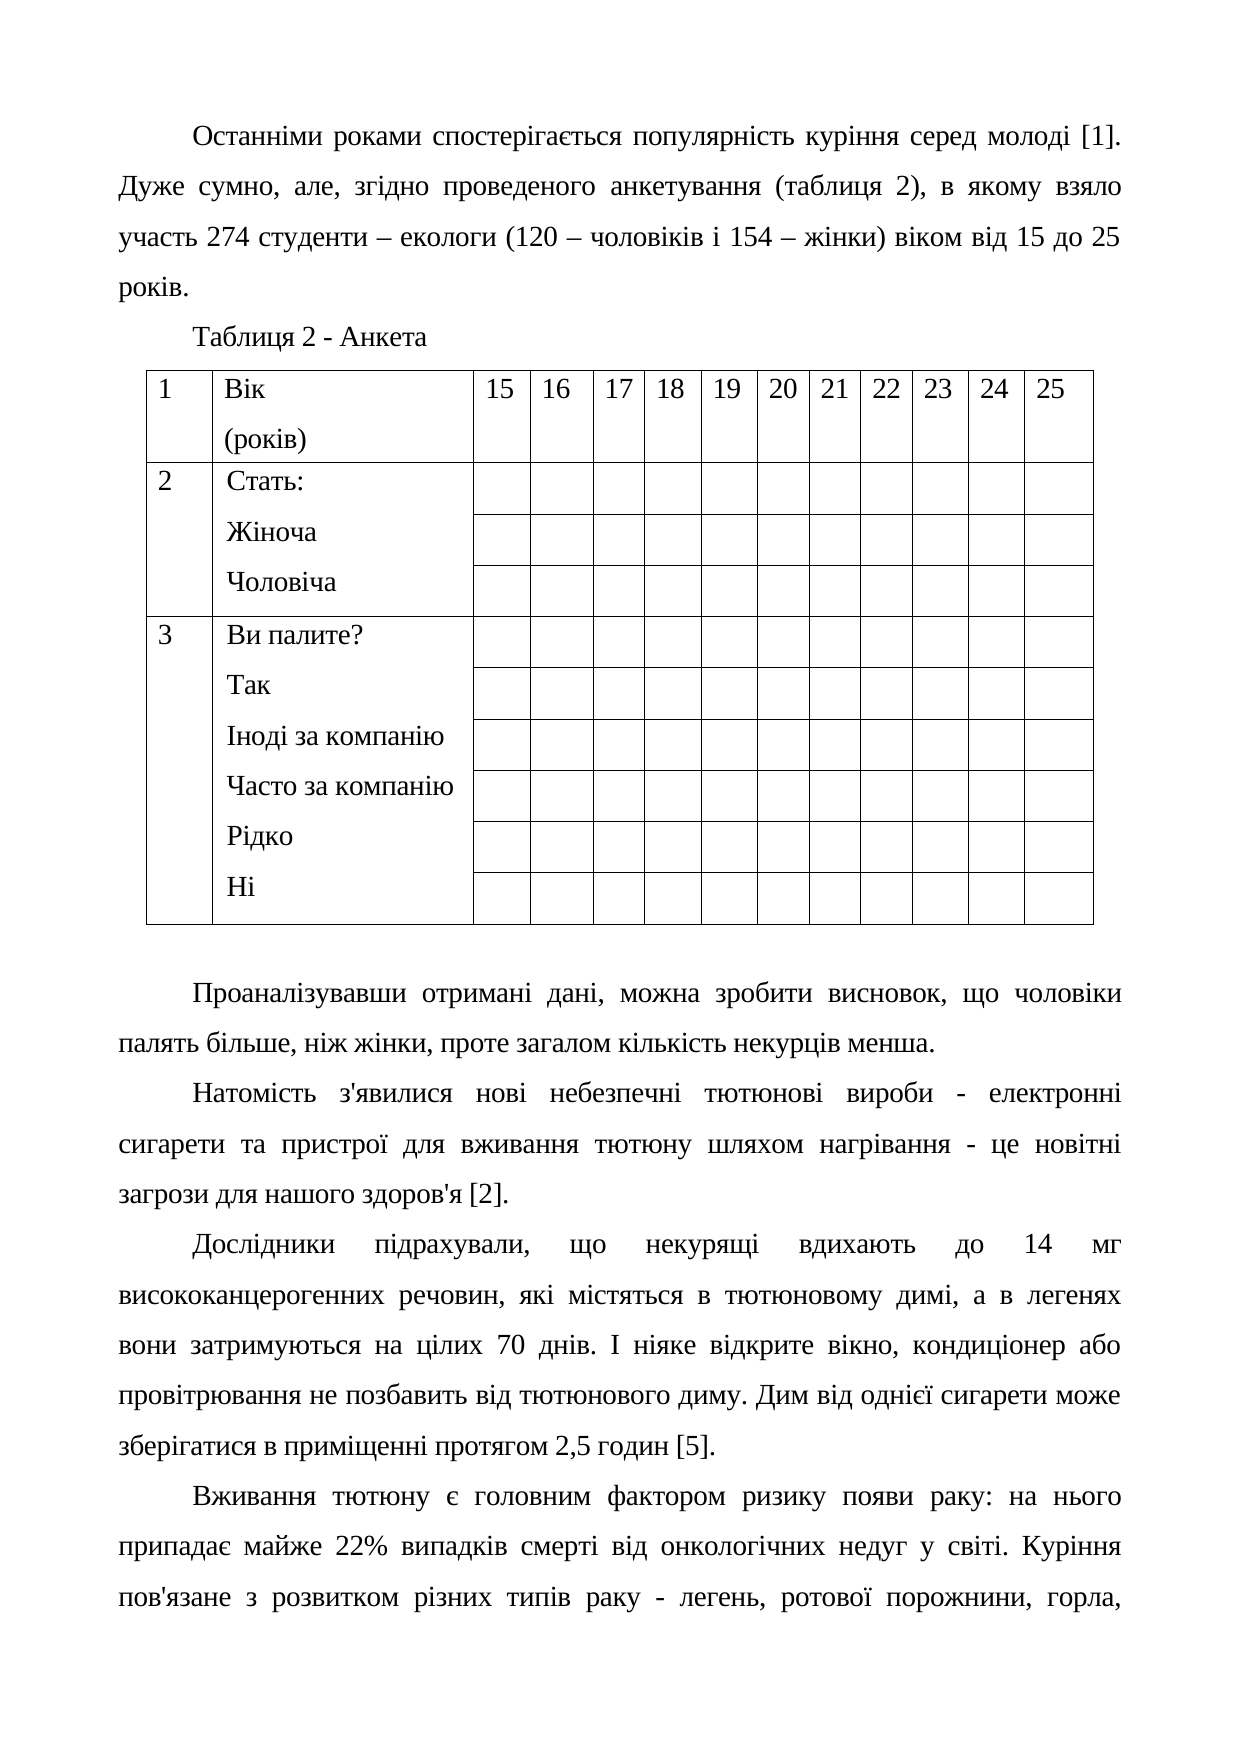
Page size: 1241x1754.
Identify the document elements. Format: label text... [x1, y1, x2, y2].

table_header 23 [913, 371, 968, 462]
table_cell [594, 822, 644, 872]
table_cell [1025, 463, 1093, 513]
table_header 25 [1025, 371, 1093, 462]
table_cell Стать: Жіноча Чоловіча [213, 463, 473, 616]
table_cell [913, 873, 968, 923]
table_cell [758, 617, 809, 667]
table_header 17 [594, 371, 644, 462]
table_cell [810, 668, 860, 718]
table_cell [861, 566, 912, 616]
table_cell [861, 463, 912, 513]
table_header 18 [645, 371, 701, 462]
table_cell [474, 873, 530, 923]
table_cell [1025, 720, 1093, 770]
table_cell [702, 566, 757, 616]
table_cell [1025, 771, 1093, 821]
table_cell [810, 720, 860, 770]
table_cell [913, 617, 968, 667]
table_cell [645, 771, 701, 821]
table_cell [531, 668, 593, 718]
table_cell [531, 617, 593, 667]
table_cell [1025, 822, 1093, 872]
table_cell [861, 617, 912, 667]
table_cell [531, 873, 593, 923]
table_cell [594, 873, 644, 923]
table_header 16 [531, 371, 593, 462]
table_cell [474, 771, 530, 821]
table_cell [594, 617, 644, 667]
table_cell [594, 566, 644, 616]
table_cell [594, 463, 644, 513]
table_cell [531, 566, 593, 616]
table_header 21 [810, 371, 860, 462]
table_cell [474, 720, 530, 770]
table_cell [702, 873, 757, 923]
text Останніми роками спостерігається популярність куріння серед молоді [1]. Дуже сумно, але, згідно проведеного анкетування (таблиця 2), в якому взяло участь 274 студенти – екологи (120 – чоловіків і 154 – жінки) віком від 15 до 25 років. [118, 118, 1122, 303]
table_cell [810, 873, 860, 923]
table_cell [702, 822, 757, 872]
table_cell [702, 617, 757, 667]
table_cell [645, 720, 701, 770]
table_cell [758, 668, 809, 718]
table_cell [861, 668, 912, 718]
table_cell [474, 463, 530, 513]
table_cell [702, 463, 757, 513]
table_cell [594, 515, 644, 565]
table_header 24 [969, 371, 1024, 462]
table_cell [531, 771, 593, 821]
table_cell [810, 771, 860, 821]
table_cell [861, 873, 912, 923]
table_header 20 [758, 371, 809, 462]
table_header Вік (років) [213, 371, 473, 462]
table_cell [702, 515, 757, 565]
text Натомість з'явилися нові небезпечні тютюнові вироби - електронні сигарети та пристрої для вживання тютюну шляхом нагрівання - це новітні загрози для нашого здоров'я [2]. [118, 1076, 1122, 1210]
table_cell [913, 720, 968, 770]
text Проаналізувавши отримані дані, можна зробити висновок, що чоловіки палять більше, ніж жінки, проте загалом кількість некурців менша. [118, 975, 1122, 1059]
table_cell [969, 617, 1024, 667]
table_cell [645, 822, 701, 872]
table_cell 3 [147, 617, 212, 923]
table_cell [594, 720, 644, 770]
text Таблиця 2 - Анкета [118, 319, 1122, 353]
table_cell [594, 771, 644, 821]
table_cell [861, 822, 912, 872]
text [118, 1478, 1122, 1612]
table_cell [1025, 566, 1093, 616]
table_cell [861, 720, 912, 770]
table_cell [810, 566, 860, 616]
table_cell [758, 720, 809, 770]
table_cell [531, 822, 593, 872]
table_cell [594, 668, 644, 718]
table_cell [758, 463, 809, 513]
table_cell [645, 873, 701, 923]
table_cell [913, 668, 968, 718]
table_cell [861, 771, 912, 821]
table_cell [645, 463, 701, 513]
table_cell [861, 515, 912, 565]
table_cell [969, 873, 1024, 923]
table_cell [913, 566, 968, 616]
table_cell [758, 873, 809, 923]
table_cell [702, 771, 757, 821]
table_header 22 [861, 371, 912, 462]
table_cell [758, 515, 809, 565]
table_cell [913, 771, 968, 821]
table_cell [1025, 515, 1093, 565]
table_cell [474, 515, 530, 565]
table_cell [969, 668, 1024, 718]
table_cell [1025, 668, 1093, 718]
text Дослідники підрахували, що некурящі вдихають до 14 мг висококанцерогенних речовин, які містяться в тютюновому димі, а в легенях вони затримуються на цілих 70 днів. І ніяке відкрите вікно, кондиціонер або провітрювання не позбавить від тютюнового диму. Дим від однієї сигарети може зберігатися в приміщенні протягом 2,5 годин [5]. [118, 1226, 1122, 1461]
table_cell 2 [147, 463, 212, 616]
table_cell [969, 720, 1024, 770]
table_cell [645, 566, 701, 616]
table_cell [474, 822, 530, 872]
table_cell [810, 617, 860, 667]
table_cell [810, 515, 860, 565]
table_cell [474, 566, 530, 616]
table_header 1 [147, 371, 212, 462]
table_header 19 [702, 371, 757, 462]
table_cell [1025, 617, 1093, 667]
table_cell [758, 771, 809, 821]
table_cell [969, 822, 1024, 872]
table_cell [702, 720, 757, 770]
table_cell Ви палите? Так Іноді за компанію Часто за компанію Рідко Ні [213, 617, 473, 923]
table_cell [531, 720, 593, 770]
table_cell [645, 617, 701, 667]
table_cell [531, 463, 593, 513]
table_cell [758, 822, 809, 872]
table_cell [913, 463, 968, 513]
table_cell [969, 566, 1024, 616]
table_cell [474, 668, 530, 718]
table_cell [758, 566, 809, 616]
table_cell [969, 463, 1024, 513]
table_header 15 [474, 371, 530, 462]
table_cell [474, 617, 530, 667]
table_cell [969, 515, 1024, 565]
table_cell [810, 463, 860, 513]
table_cell [531, 515, 593, 565]
table_cell [969, 771, 1024, 821]
table_cell [1025, 873, 1093, 923]
table_cell [702, 668, 757, 718]
table_cell [645, 668, 701, 718]
table_cell [913, 515, 968, 565]
table_cell [913, 822, 968, 872]
table_cell [645, 515, 701, 565]
table_cell [810, 822, 860, 872]
